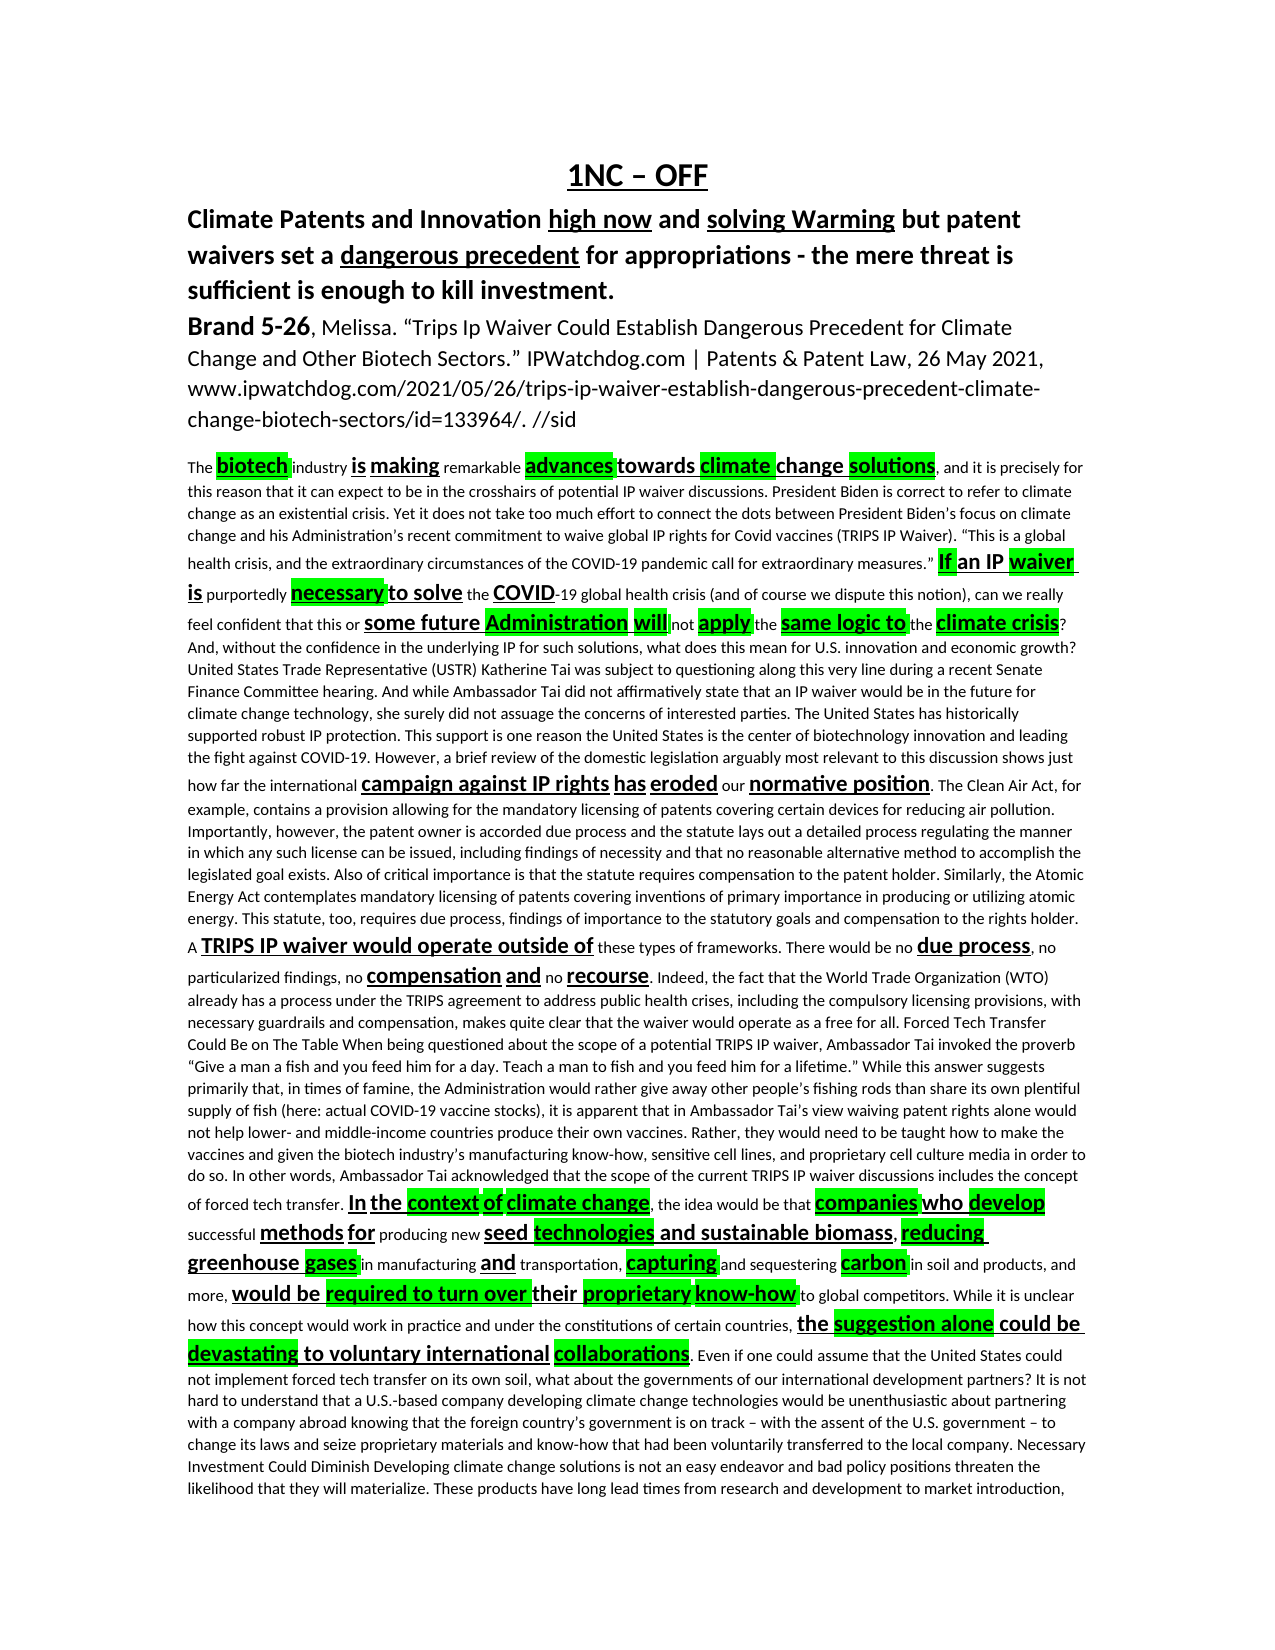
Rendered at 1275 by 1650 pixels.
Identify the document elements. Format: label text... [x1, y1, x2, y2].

text Brand 5-26, Melissa. “Trips Ip Waiver Could Establish Dangerous Precedent for Climate Change and Other Biotech Sectors.” IPWatchdog.com | Patents & Patent Law, 26 May 2021, www.ipwatchdog.com/2021/05/26/trips-ip-waiver-establish-dangerous-precedent-climate-change-biotech-sectors/id=133964/. //sid [187, 309, 1087, 433]
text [187, 452, 1087, 1498]
subtitle 1NC – OFF [187, 154, 1087, 195]
subtitle Climate Patents and Innovation high now and solving Warming but patent waivers set a dangerous precedent for appropriations - the mere threat is sufficient is enough to kill investment. [187, 202, 1087, 307]
